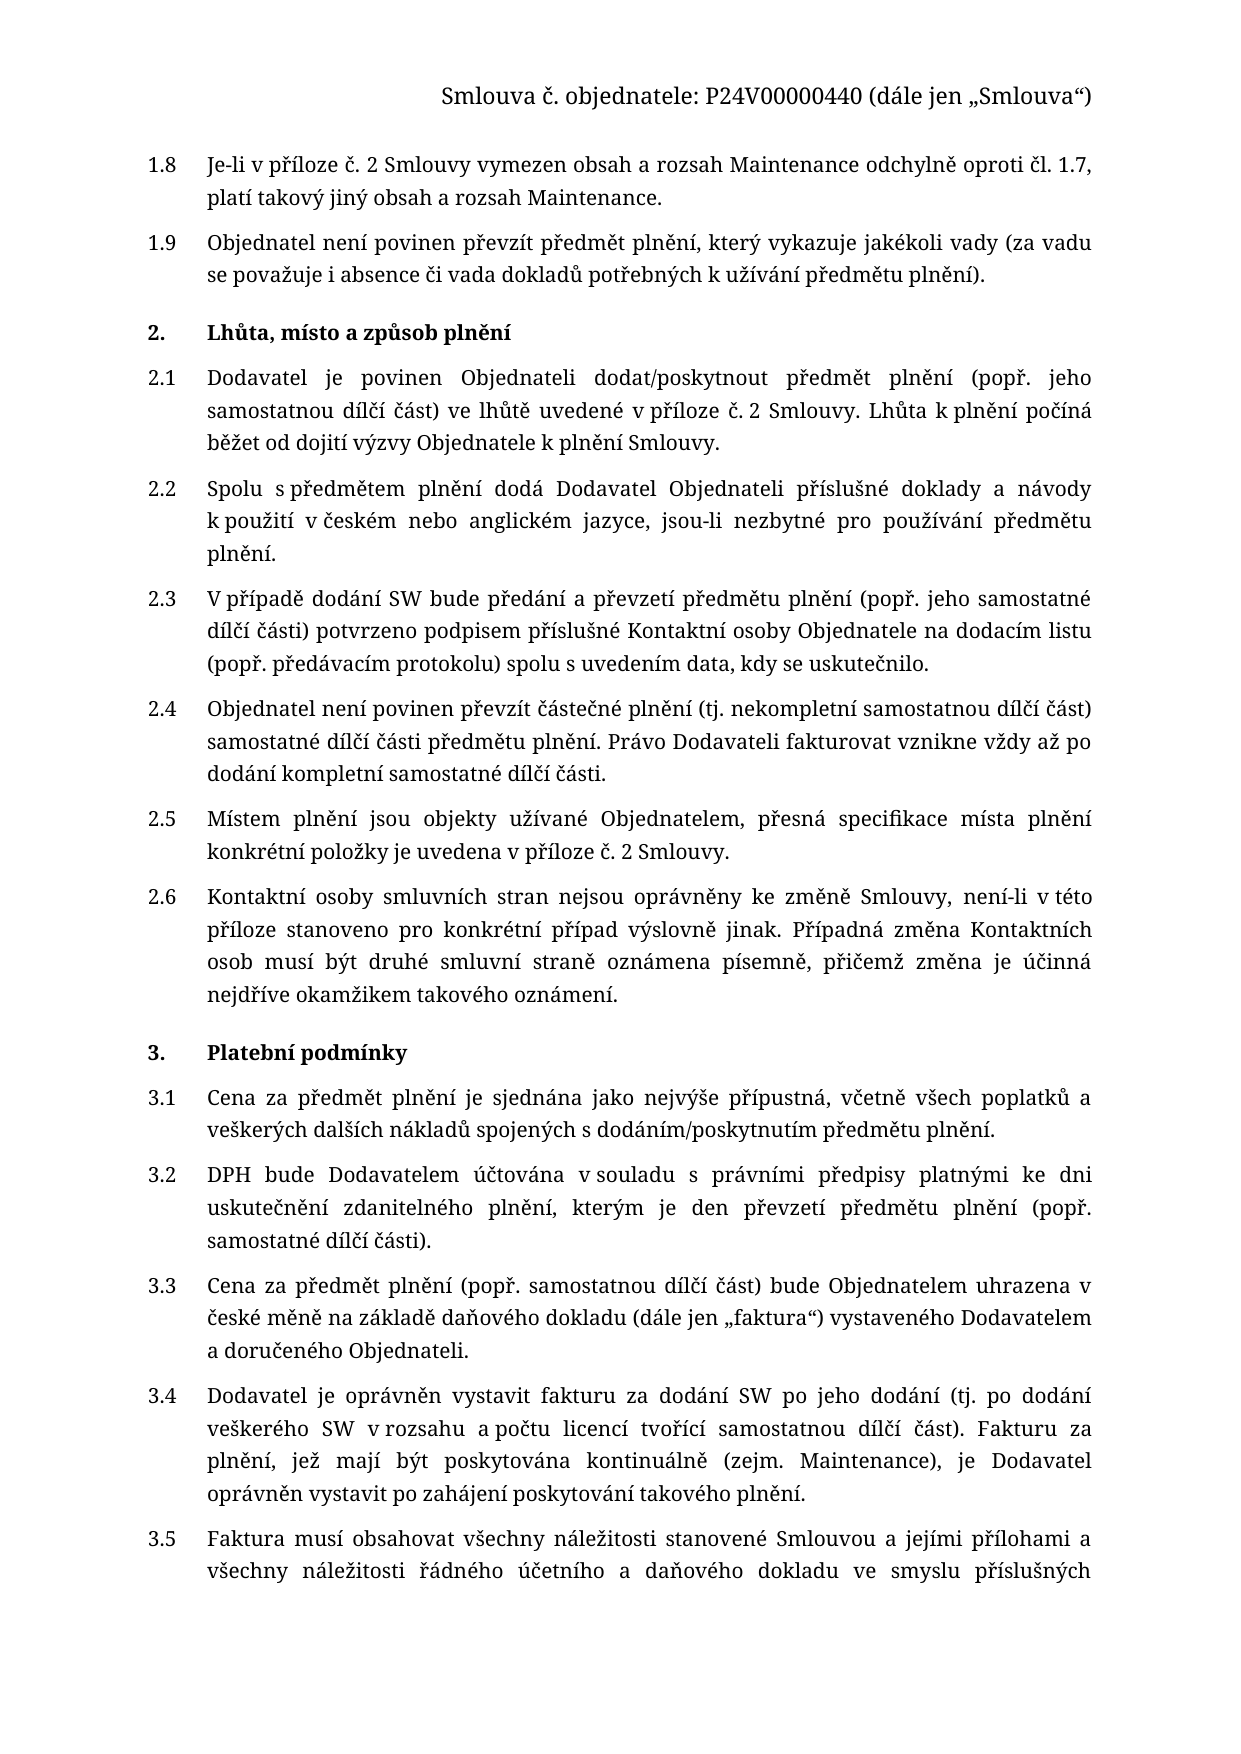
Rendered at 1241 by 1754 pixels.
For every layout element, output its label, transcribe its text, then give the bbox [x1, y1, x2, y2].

list V případě dodání SW bude předání a převzetí předmětu plnění (popř. jeho samostatné dílčí části) potvrzeno podpisem příslušné Kontaktní osoby Objednatele na dodacím listu (popř. předávacím protokolu) spolu s uvedením data, kdy se uskutečnilo. [148, 584, 1092, 678]
list Dodavatel je oprávněn vystavit fakturu za dodání SW po jeho dodání (tj. po dodání veškerého SW v rozsahu a počtu licencí tvořící samostatnou dílčí část). Fakturu za plnění, jež mají být poskytována kontinuálně (zejm. Maintenance), je Dodavatel oprávněn vystavit po zahájení poskytování takového plnění. [148, 1381, 1092, 1507]
list DPH bude Dodavatelem účtována v souladu s právními předpisy platnými ke dni uskutečnění zdanitelného plnění, kterým je den převzetí předmětu plnění (popř. samostatné dílčí části). [148, 1161, 1092, 1254]
list Spolu s předmětem plnění dodá Dodavatel Objednateli příslušné doklady a návody k použití v českém nebo anglickém jazyce, jsou-li nezbytné pro používání předmětu plnění. [148, 474, 1092, 567]
list Cena za předmět plnění je sjednána jako nejvýše přípustná, včetně všech poplatků a veškerých dalších nákladů spojených s dodáním/poskytnutím předmětu plnění. [148, 1083, 1092, 1144]
list Místem plnění jsou objekty užívané Objednatelem, přesná specifikace místa plnění konkrétní položky je uvedena v příloze č. 2 Smlouvy. [148, 804, 1092, 866]
list Objednatel není povinen převzít předmět plnění, který vykazuje jakékoli vady (za vadu se považuje i absence či vada dokladů potřebných k užívání předmětu plnění). [148, 228, 1092, 289]
list Je-li v příloze č. 2 Smlouvy vymezen obsah a rozsah Maintenance odchylně oproti čl. 1.7, platí takový jiný obsah a rozsah Maintenance. [148, 150, 1092, 211]
list Platební podmínky [148, 1038, 1092, 1066]
list Objednatel není povinen převzít částečné plnění (tj. nekompletní samostatnou dílčí část) samostatné dílčí části předmětu plnění. Právo Dodavateli fakturovat vznikne vždy až po dodání kompletní samostatné dílčí části. [148, 694, 1092, 788]
list Lhůta, místo a způsob plnění [148, 318, 1092, 347]
list Kontaktní osoby smluvních stran nejsou oprávněny ke změně Smlouvy, není-li v této příloze stanoveno pro konkrétní případ výslovně jinak. Případná změna Kontaktních osob musí být druhé smluvní straně oznámena písemně, přičemž změna je účinná nejdříve okamžikem takového oznámení. [148, 882, 1092, 1008]
list Cena za předmět plnění (popř. samostatnou dílčí část) bude Objednatelem uhrazena v české měně na základě daňového dokladu (dále jen „faktura“) vystaveného Dodavatelem a doručeného Objednateli. [148, 1271, 1092, 1364]
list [148, 1524, 1092, 1585]
list Dodavatel je povinen Objednateli dodat/poskytnout předmět plnění (popř. jeho samostatnou dílčí část) ve lhůtě uvedené v příloze č. 2 Smlouvy. Lhůta k plnění počíná běžet od dojití výzvy Objednatele k plnění Smlouvy. [148, 363, 1092, 457]
